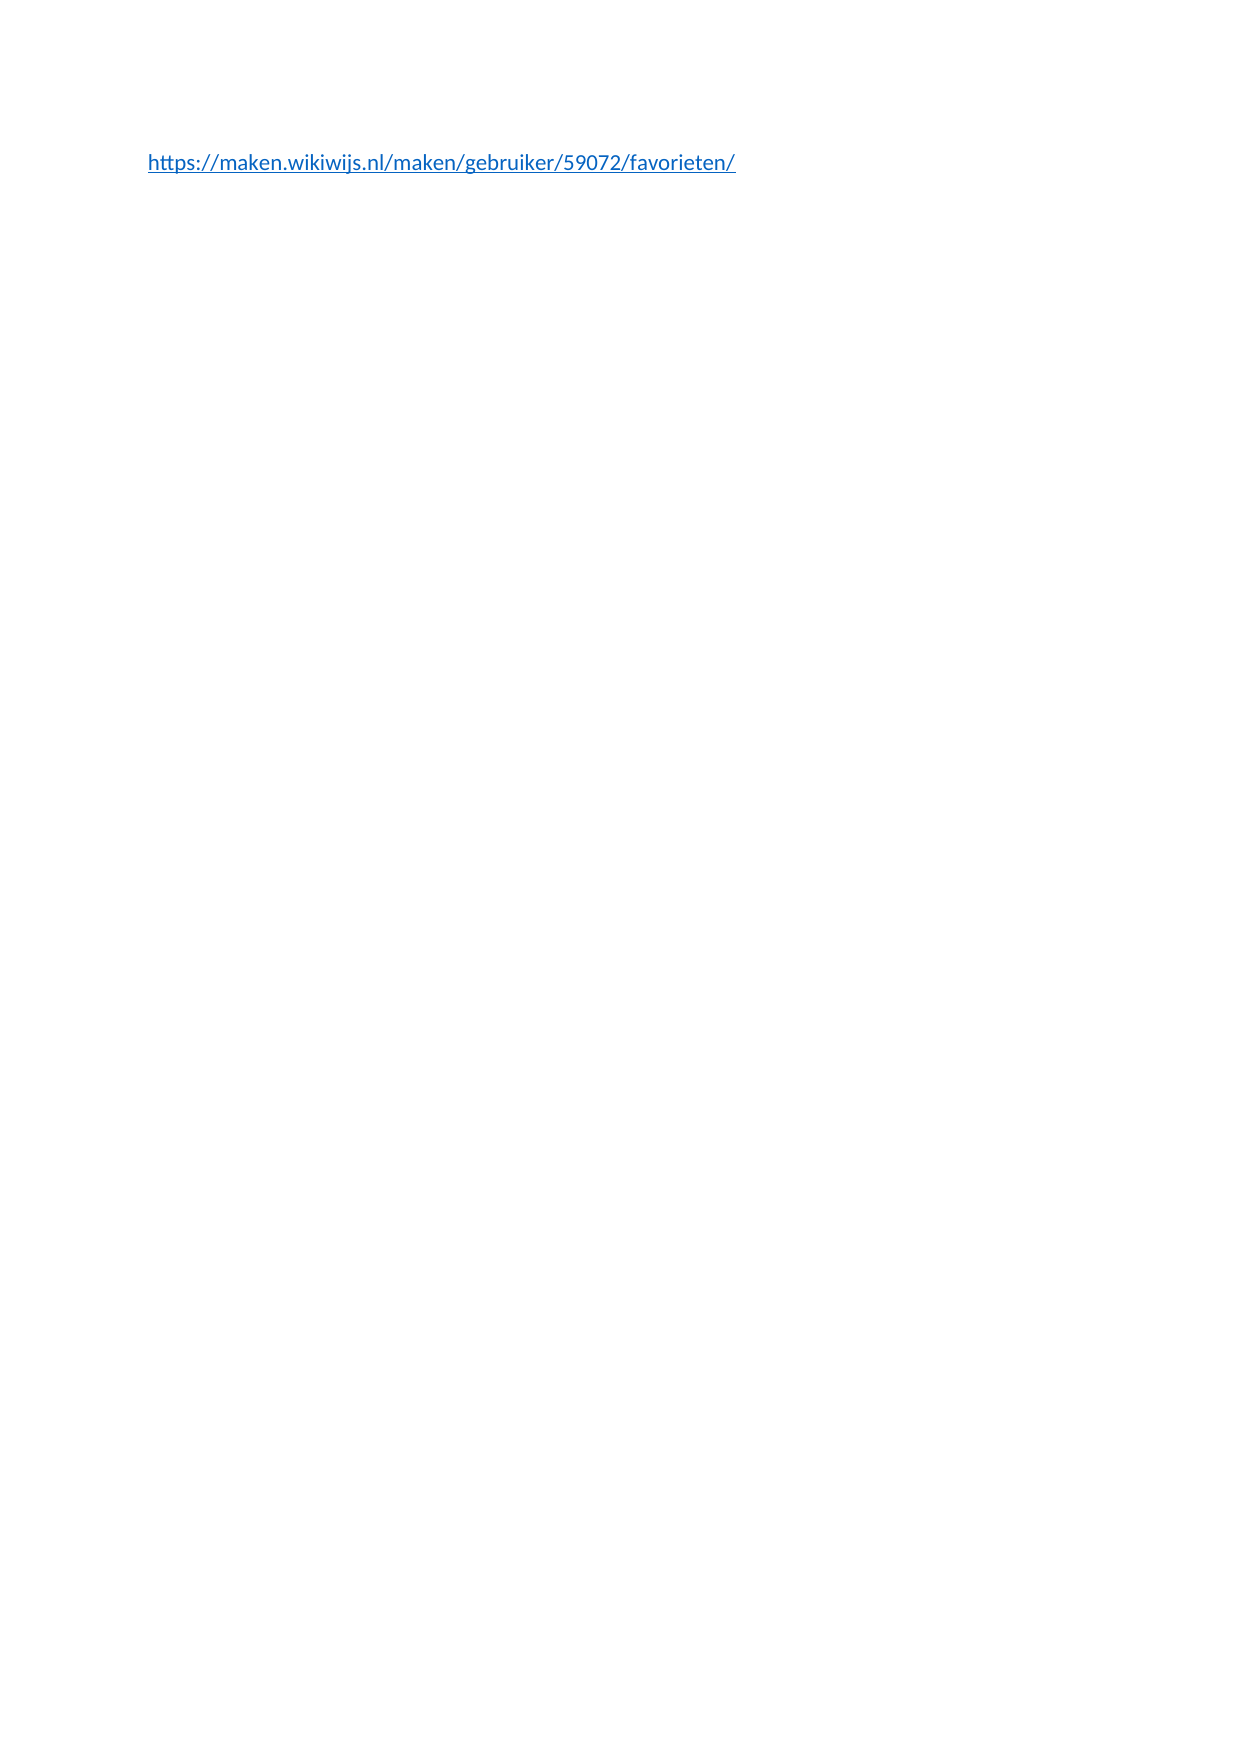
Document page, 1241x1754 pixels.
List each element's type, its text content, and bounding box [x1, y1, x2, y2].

text https://maken.wikiwijs.nl/maken/gebruiker/59072/favorieten/ [148, 148, 1093, 176]
